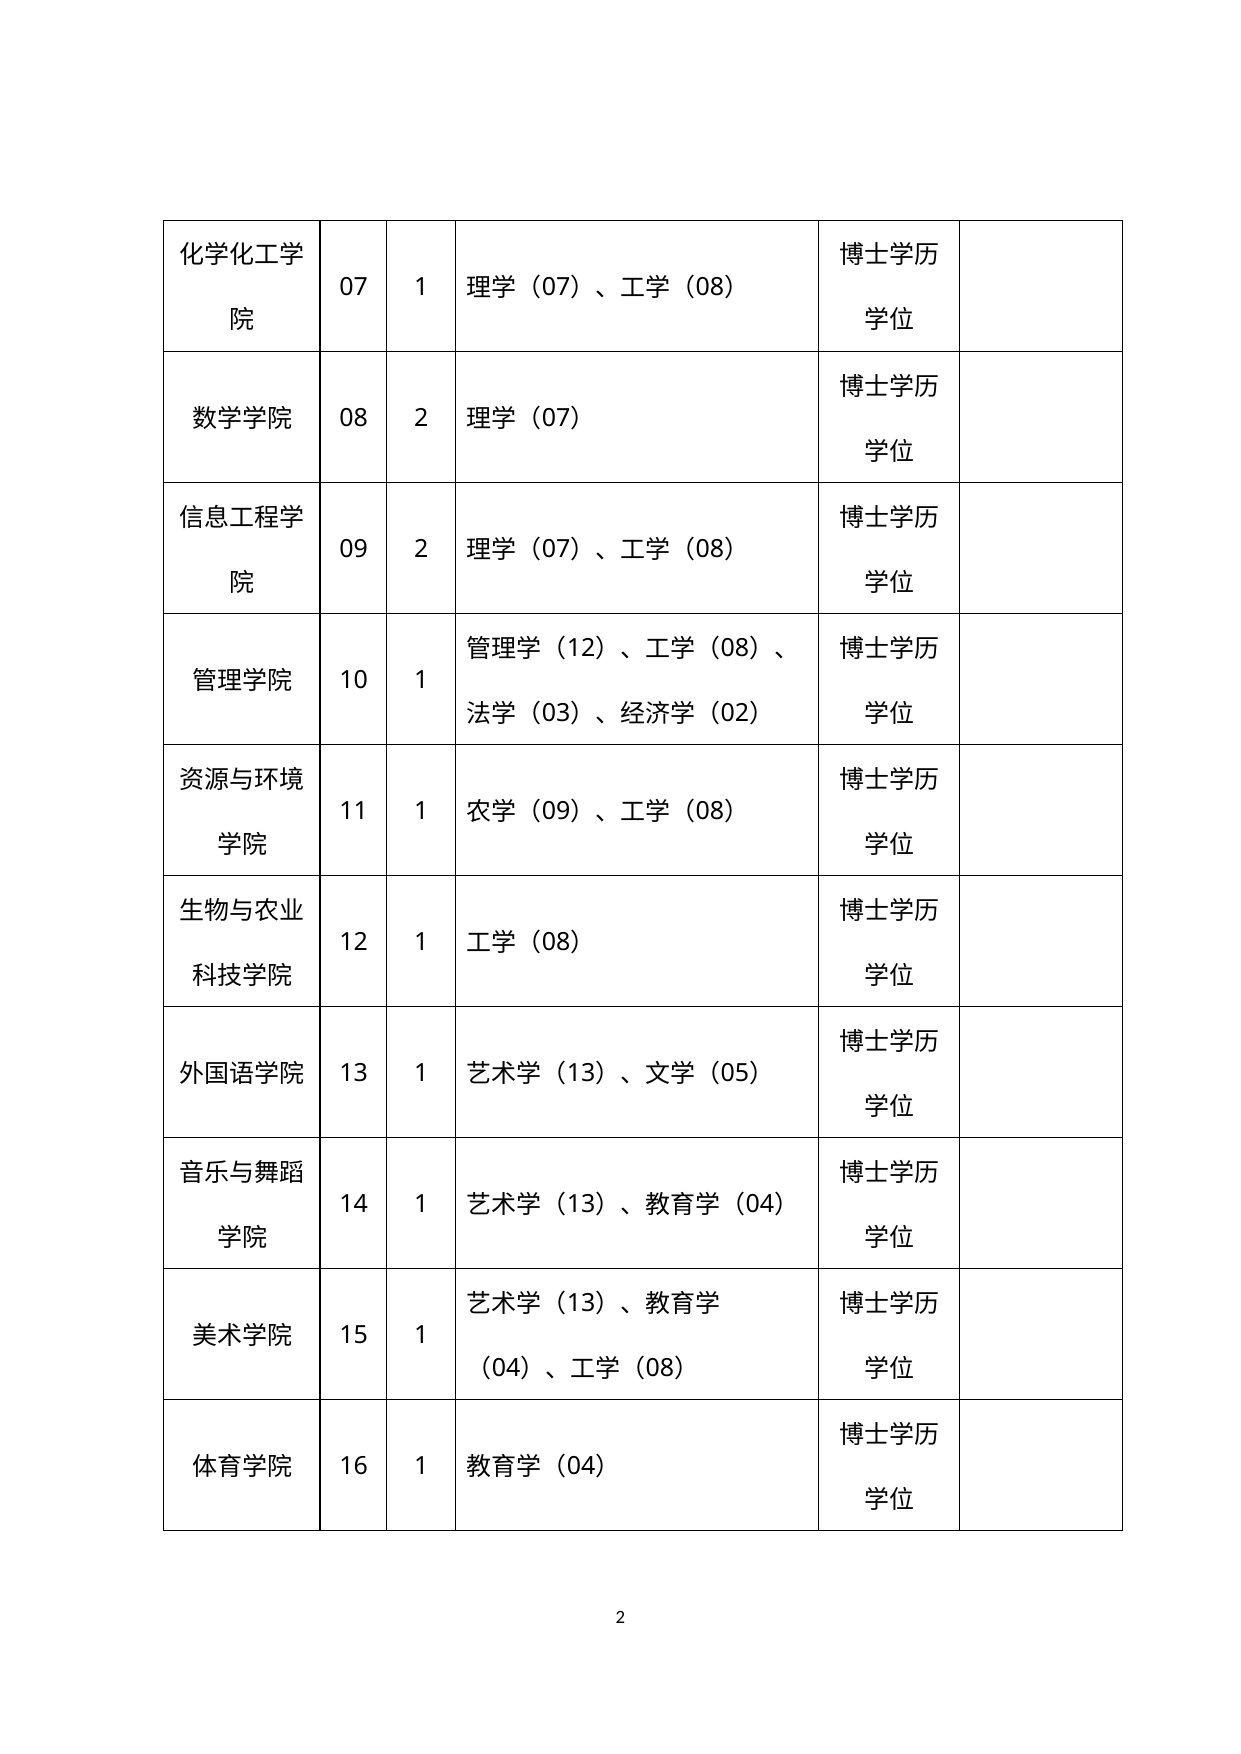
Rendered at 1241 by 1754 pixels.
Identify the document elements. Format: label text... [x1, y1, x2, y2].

table_cell 博士学历学位 [819, 1269, 959, 1399]
table_cell 资源与环境学院 [164, 745, 319, 875]
table_cell 信息工程学院 [164, 483, 319, 613]
table_cell [960, 483, 1122, 613]
table_cell 10 [321, 614, 386, 744]
table_cell 2 [387, 352, 455, 482]
table_cell [960, 1007, 1122, 1137]
table_cell 博士学历学位 [819, 1400, 959, 1530]
table_cell 化学化工学院 [164, 221, 319, 351]
table_cell 14 [321, 1138, 386, 1268]
table_cell 艺术学（13）、文学（05） [456, 1007, 818, 1137]
table_cell 1 [387, 1400, 455, 1530]
table_cell 博士学历学位 [819, 876, 959, 1006]
table_cell 1 [387, 876, 455, 1006]
table_cell 1 [387, 221, 455, 351]
table_cell 体育学院 [164, 1400, 319, 1530]
table_cell 08 [321, 352, 386, 482]
table_cell 1 [387, 1007, 455, 1137]
table_cell [960, 1400, 1122, 1530]
table_cell [960, 876, 1122, 1006]
table_cell [960, 1138, 1122, 1268]
table_cell 博士学历学位 [819, 1138, 959, 1268]
table_cell [960, 1269, 1122, 1399]
table_cell 艺术学（13）、教育学（04） [456, 1138, 818, 1268]
table_cell 管理学（12）、工学（08）、法学（03）、经济学（02） [456, 614, 818, 744]
table_cell 07 [321, 221, 386, 351]
table_cell 外国语学院 [164, 1007, 319, 1137]
table_cell 理学（07）、工学（08） [456, 483, 818, 613]
table_cell [960, 352, 1122, 482]
table_cell 生物与农业科技学院 [164, 876, 319, 1006]
table_cell 博士学历学位 [819, 614, 959, 744]
table_cell 11 [321, 745, 386, 875]
table_cell [960, 614, 1122, 744]
table_cell 09 [321, 483, 386, 613]
table_cell [960, 221, 1122, 351]
table_cell 13 [321, 1007, 386, 1137]
table_cell 2 [387, 483, 455, 613]
table_cell 12 [321, 876, 386, 1006]
table_cell 1 [387, 614, 455, 744]
table_cell 博士学历学位 [819, 352, 959, 482]
table_cell 理学（07）、工学（08） [456, 221, 818, 351]
table_cell 美术学院 [164, 1269, 319, 1399]
table_cell 15 [321, 1269, 386, 1399]
table_cell 博士学历学位 [819, 1007, 959, 1137]
table_cell 博士学历学位 [819, 221, 959, 351]
table_cell 1 [387, 745, 455, 875]
table_cell 16 [321, 1400, 386, 1530]
table_cell 博士学历学位 [819, 483, 959, 613]
table_cell 工学（08） [456, 876, 818, 1006]
table_cell 管理学院 [164, 614, 319, 744]
table_cell 农学（09）、工学（08） [456, 745, 818, 875]
table_cell 博士学历学位 [819, 745, 959, 875]
table_cell [960, 745, 1122, 875]
table_cell 数学学院 [164, 352, 319, 482]
table_cell 音乐与舞蹈学院 [164, 1138, 319, 1268]
table_cell 教育学（04） [456, 1400, 818, 1530]
table_cell 理学（07） [456, 352, 818, 482]
table_cell 1 [387, 1138, 455, 1268]
table_cell 艺术学（13）、教育学（04）、工学（08） [456, 1269, 818, 1399]
table_cell 1 [387, 1269, 455, 1399]
